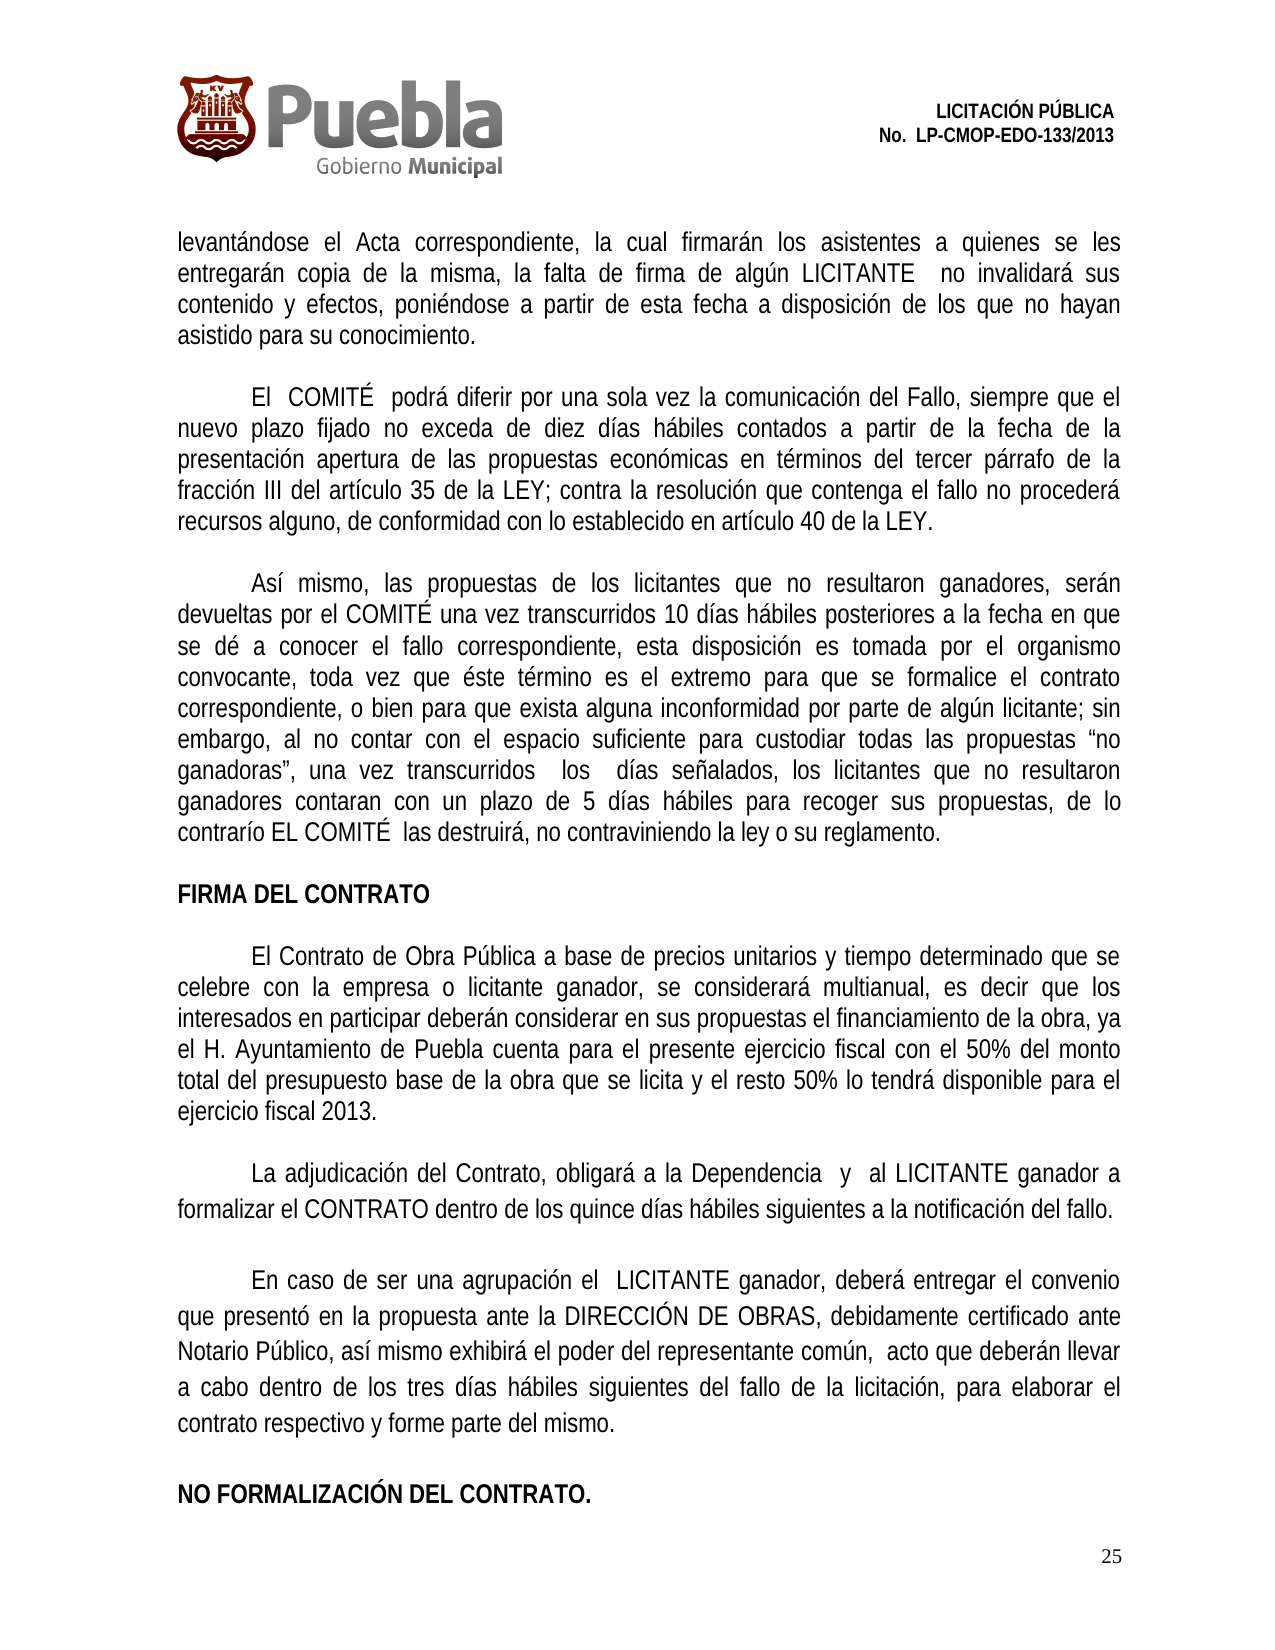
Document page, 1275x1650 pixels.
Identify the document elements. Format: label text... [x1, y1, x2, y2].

text La adjudicación del Contrato, obligará a la Dependencia y al LICITANTE ganador a formalizar el CONTRATO dentro de los quince días hábiles siguientes a la notificación del fallo. [177, 1157, 1122, 1224]
text NO FORMALIZACIÓN DEL CONTRATO. [177, 1478, 1122, 1509]
text En caso de ser una agrupación el LICITANTE ganador, deberá entregar el convenio que presentó en la propuesta ante la DIRECCIÓN DE OBRAS, debidamente certificado ante Notario Público, así mismo exhibirá el poder del representante común, acto que deberán llevar a cabo dentro de los tres días hábiles siguientes del fallo de la licitación, para elaborar el contrato respectivo y forme parte del mismo. [177, 1264, 1122, 1438]
text FIRMA DEL CONTRATO [177, 878, 1122, 909]
text El Contrato de Obra Pública a base de precios unitarios y tiempo determinado que se celebre con la empresa o licitante ganador, se considerará multianual, es decir que los interesados en participar deberán considerar en sus propuestas el financiamiento de la obra, ya el H. Ayuntamiento de Puebla cuenta para el presente ejercicio fiscal con el 50% del monto total del presupuesto base de la obra que se licita y el resto 50% lo tendrá disponible para el ejercicio fiscal 2013. [177, 940, 1122, 1126]
picture [177, 75, 502, 178]
text El COMITÉ podrá diferir por una sola vez la comunicación del Fallo, siempre que el nuevo plazo fijado no exceda de diez días hábiles contados a partir de la fecha de la presentación apertura de las propuestas económicas en términos del tercer párrafo de la fracción III del artículo 35 de la LEY; contra la resolución que contenga el fallo no procederá recursos alguno, de conformidad con lo establecido en artículo 40 de la LEY. [177, 381, 1122, 537]
text Así mismo, las propuestas de los licitantes que no resultaron ganadores, serán devueltas por el COMITÉ una vez transcurridos 10 días hábiles posteriores a la fecha en que se dé a conocer el fallo correspondiente, esta disposición es tomada por el organismo convocante, toda vez que éste término es el extremo para que se formalice el contrato correspondiente, o bien para que exista alguna inconformidad por parte de algún licitante; sin embargo, al no contar con el espacio suficiente para custodiar todas las propuestas “no ganadoras”, una vez transcurridos los días señalados, los licitantes que no resultaron ganadores contaran con un plazo de 5 días hábiles para recoger sus propuestas, de lo contrarío EL COMITÉ las destruirá, no contraviniendo la ley o su reglamento. [177, 568, 1122, 847]
